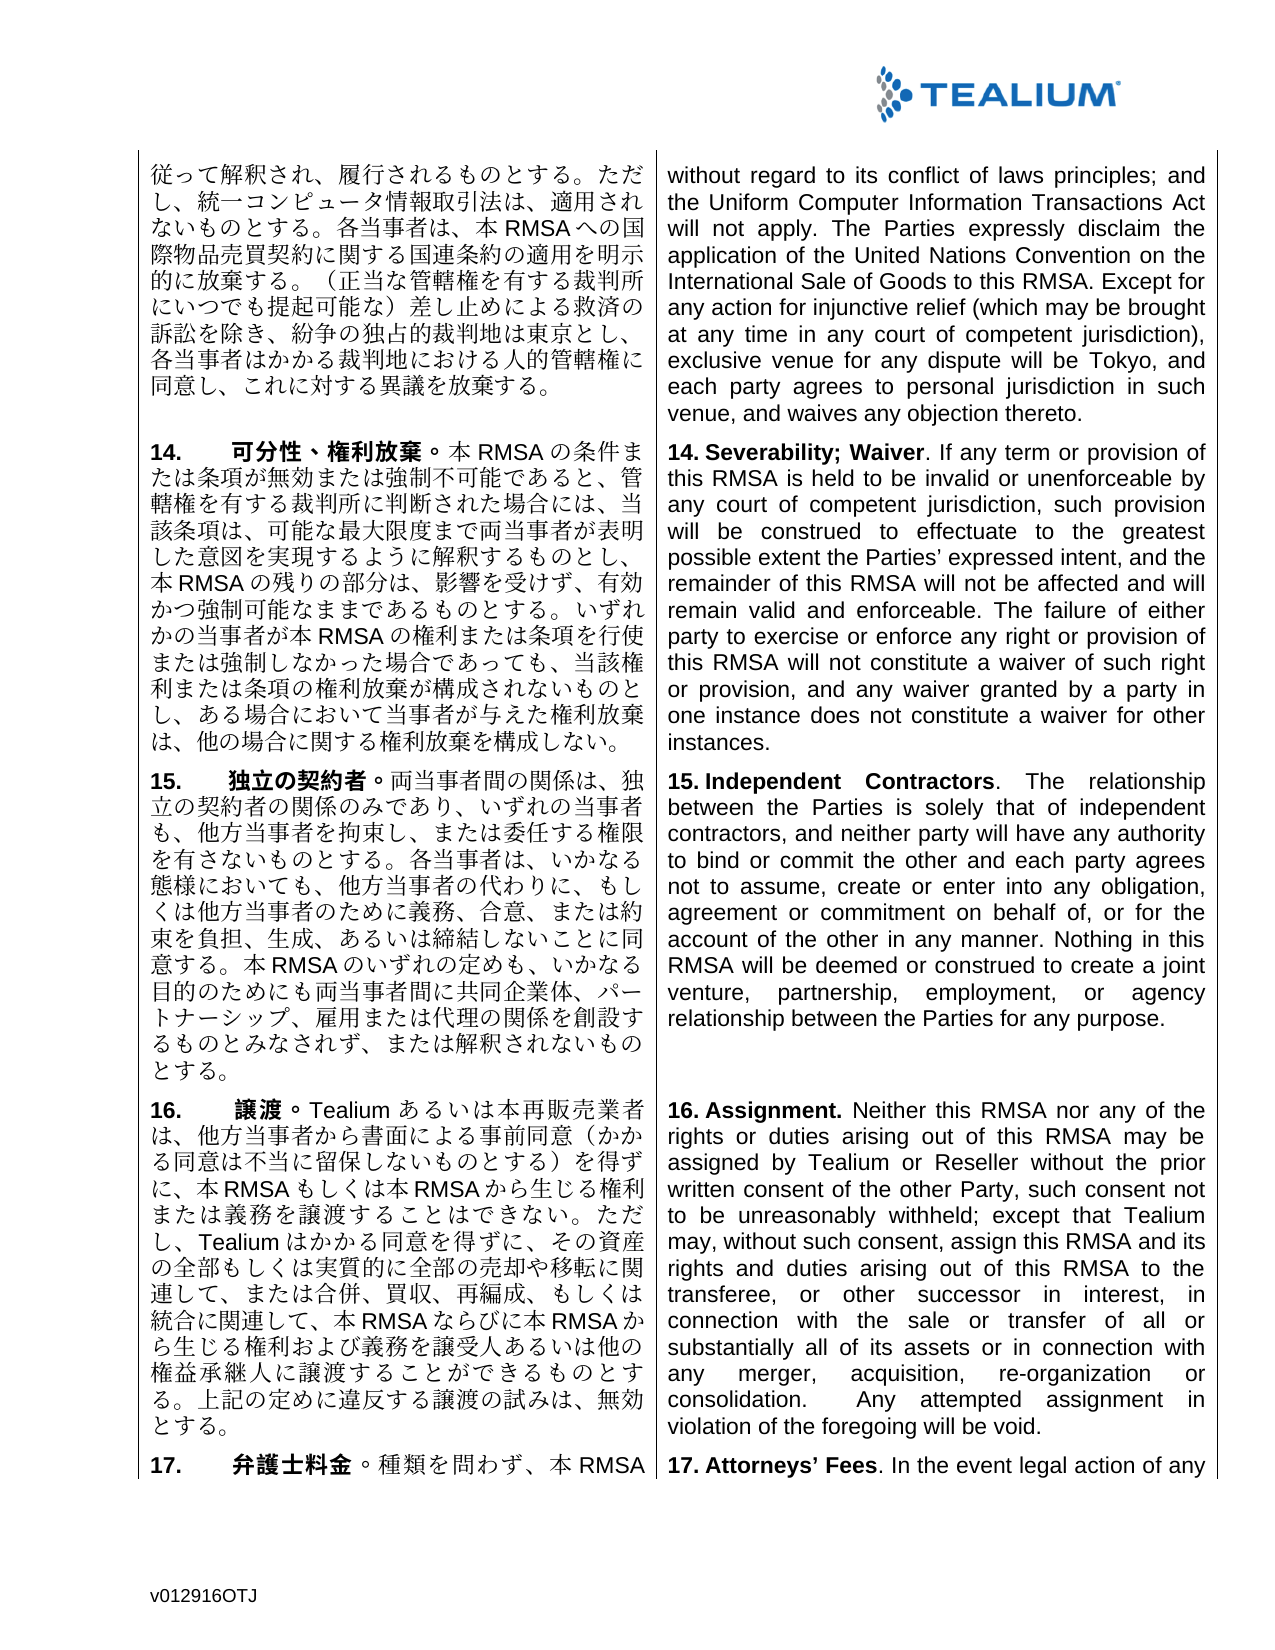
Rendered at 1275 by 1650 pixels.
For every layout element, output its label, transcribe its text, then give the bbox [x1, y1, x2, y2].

table_cell 14. 可分性、権利放棄。本RMSAの条件または条項が無効または強制不可能であると、管轄権を有する裁判所に判断された場合には、当該条項は、可能な最大限度まで両当事者が表明した意図を実現するように解釈するものとし、本RMSAの残りの部分は、影響を受けず、有効かつ強制可能なままであるものとする。いずれかの当事者が本RMSAの権利または条項を行使または強制しなかった場合であっても、当該権利または条項の権利放棄が構成されないものとし、ある場合において当事者が与えた権利放棄は、他の場合に関する権利放棄を構成しない。 [139, 426, 656, 755]
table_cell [139, 1440, 656, 1478]
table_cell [657, 150, 1217, 426]
picture [865, 56, 1132, 132]
table_cell Severability; Waiver. If any term or provision of this RMSA is held to be invalid or unenforceable by any court of competent jurisdiction, such provision will be construed to effectuate to the greatest possible extent the Parties’ expressed intent, and the remainder of this RMSA will not be affected and will remain valid and enforceable. The failure of either party to exercise or enforce any right or provision of this RMSA will not constitute a waiver of such right or provision, and any waiver granted by a party in one instance does not constitute a waiver for other instances. [657, 426, 1217, 755]
table_cell 15. 独立の契約者。両当事者間の関係は、独立の契約者の関係のみであり、いずれの当事者も、他方当事者を拘束し、または委任する権限を有さないものとする。各当事者は、いかなる態様においても、他方当事者の代わりに、もしくは他方当事者のために義務、合意、または約束を負担、生成、あるいは締結しないことに同意する。本RMSAのいずれの定めも、いかなる目的のためにも両当事者間に共同企業体、パートナーシップ、雇用または代理の関係を創設するものとみなされず、または解釈されないものとする。 [139, 755, 656, 1084]
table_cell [657, 1440, 1217, 1478]
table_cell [139, 150, 656, 426]
table_cell Independent Contractors. The relationship between the Parties is solely that of independent contractors, and neither party will have any authority to bind or commit the other and each party agrees not to assume, create or enter into any obligation, agreement or commitment on behalf of, or for the account of the other in any manner. Nothing in this RMSA will be deemed or construed to create a joint venture, partnership, employment, or agency relationship between the Parties for any purpose. [657, 755, 1217, 1084]
table_cell Assignment. Neither this RMSA nor any of the rights or duties arising out of this RMSA may be assigned by Tealium or Reseller without the prior written consent of the other Party, such consent not to be unreasonably withheld; except that Tealium may, without such consent, assign this RMSA and its rights and duties arising out of this RMSA to the transferee, or other successor in interest, in connection with the sale or transfer of all or substantially all of its assets or in connection with any merger, acquisition, re-organization or consolidation. Any attempted assignment in violation of the foregoing will be void. [657, 1084, 1217, 1439]
table_cell 16. 譲渡。Tealiumあるいは本再販売業者は、他方当事者から書面による事前同意（かかる同意は不当に留保しないものとする）を得ずに、本RMSAもしくは本RMSAから生じる権利または義務を譲渡することはできない。ただし、Tealiumはかかる同意を得ずに、その資産の全部もしくは実質的に全部の売却や移転に関連して、または合併、買収、再編成、もしくは統合に関連して、本RMSAならびに本RMSAから生じる権利および義務を譲受人あるいは他の権益承継人に譲渡することができるものとする。上記の定めに違反する譲渡の試みは、無効とする。 [139, 1084, 656, 1439]
